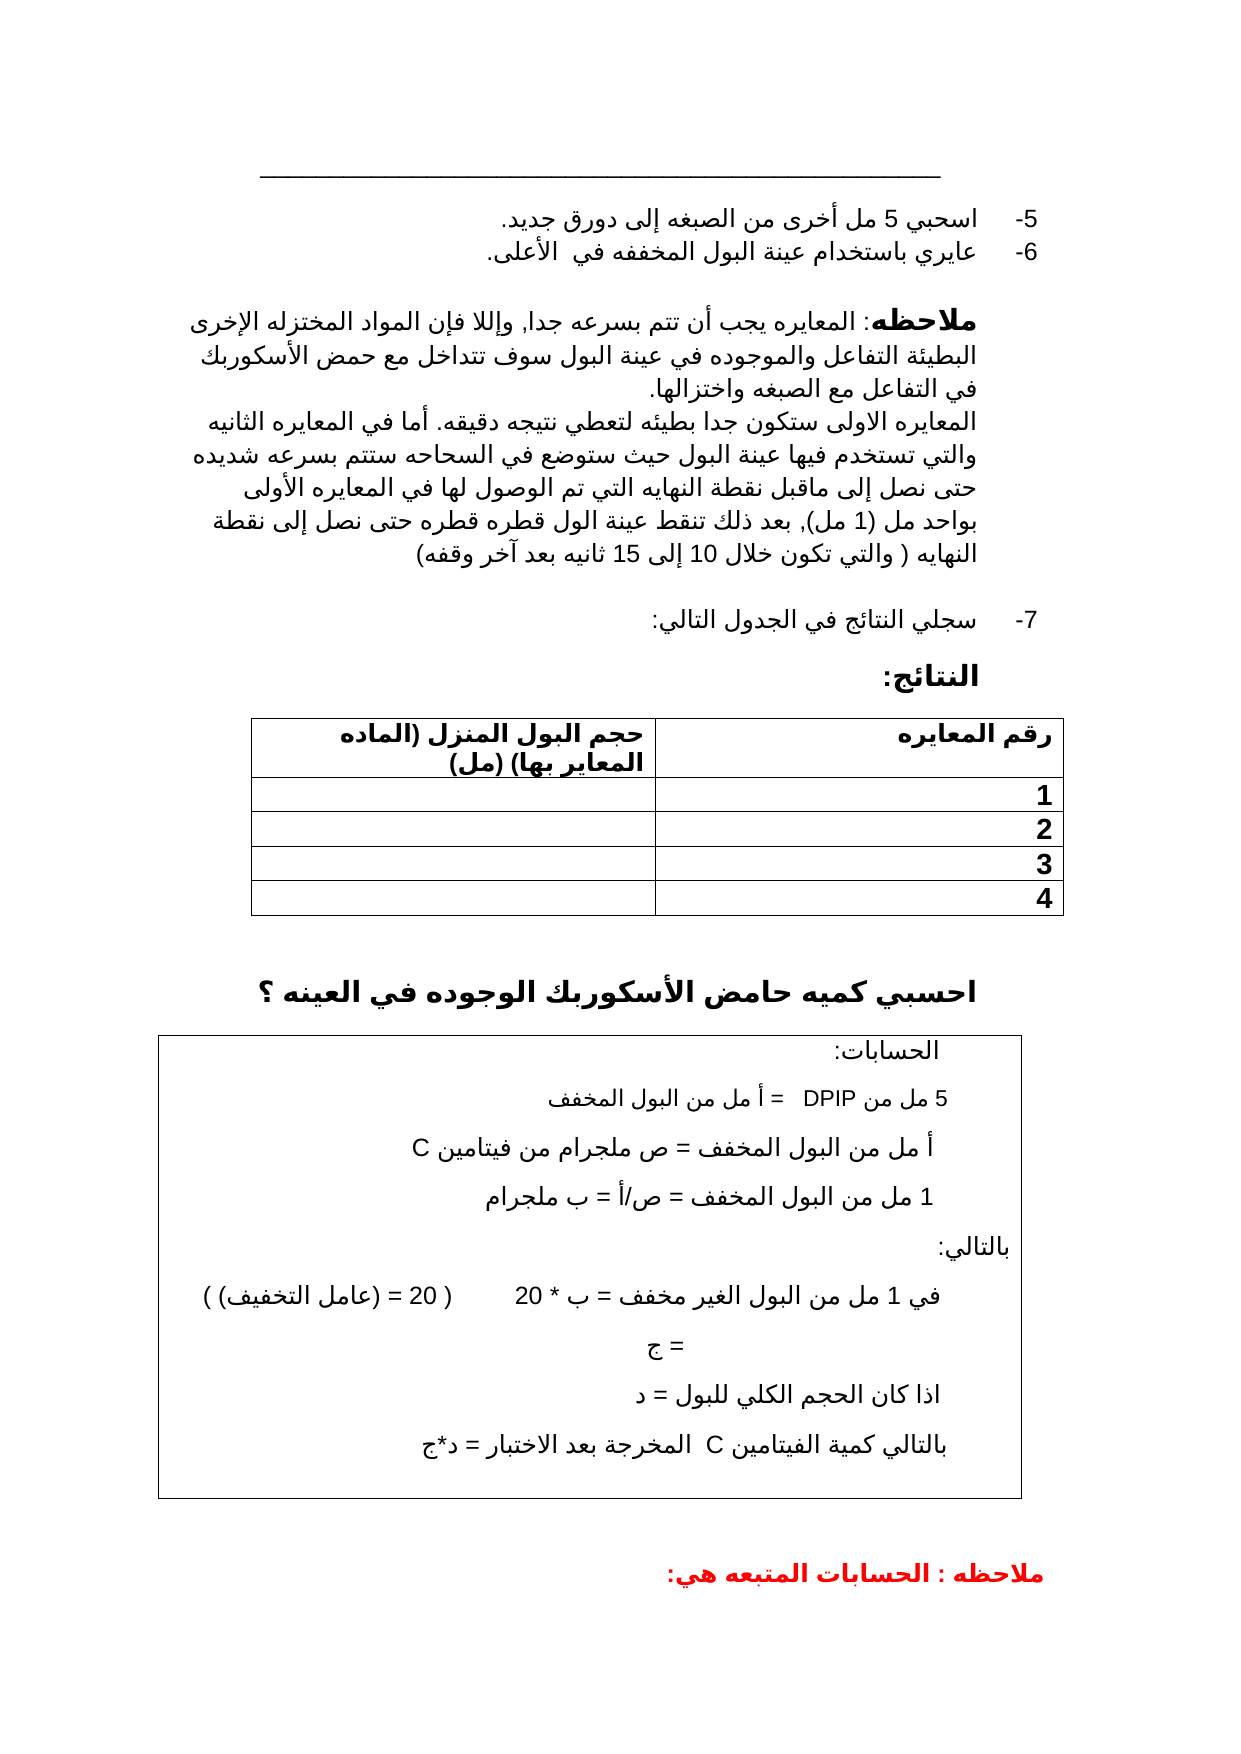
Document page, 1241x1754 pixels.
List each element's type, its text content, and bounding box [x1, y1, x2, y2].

table_cell 2 [656, 812, 1063, 846]
table_cell [252, 778, 655, 811]
list المعايره الاولى ستكون جدا بطيئه لتعطي نتيجه دقيقه. أما في المعايره الثانيه والتي تستخدم فيها عينة البول حيث ستوضع في السحاحه ستتم بسرعه شديده حتى نصل إلى ماقبل نقطة النهايه التي تم الوصول لها في المعايره الأولى بواحد مل (1 مل), بعد ذلك تنقط عينة الول قطره قطره حتى نصل إلى نقطة النهايه ( والتي تكون خلال 10 إلى 15 ثانيه بعد آخر وقفه) [187, 407, 978, 568]
list سجلي النتائج في الجدول التالي: [187, 605, 1015, 634]
table_header حجم البول المنزل (الماده المعاير بها) (مل) [252, 719, 655, 777]
list احسبي كميه حامض الأسكوربك الوجوده في العينه ؟ [187, 975, 978, 1009]
table_cell 1 [656, 778, 1063, 811]
list ملاحظه: المعايره يجب أن تتم بسرعه جدا, وإللا فإن المواد المختزله الإخرى البطيئة التفاعل والموجوده في عينة البول سوف تتداخل مع حمض الأسكوربك في التفاعل مع الصبغه واختزالها. [187, 303, 978, 402]
table_cell [252, 847, 655, 880]
text _________________________________________________ [187, 150, 1053, 179]
table_cell 3 [656, 847, 1063, 880]
table_cell [252, 881, 655, 915]
table_cell [252, 812, 655, 846]
table_header الحسابات: 5 مل من DPIP = أ مل من البول المخفف أ مل من البول المخفف = ص ملجرام من فيتامين C 1 مل من البول المخفف = ص/أ = ب ملجرام بالتالي: في 1 مل من البول الغير مخفف = ب * 20 ( 20 = (عامل التخفيف) ) = ج اذا كان الحجم الكلي للبول = د بالتالي كمية الفيتامين C المخرجة بعد الاختبار = د*ج [159, 1036, 1021, 1498]
list اسحبي 5 مل أخرى من الصبغه إلى دورق جديد. [187, 204, 1015, 233]
text النتائج: [187, 659, 1053, 692]
text ملاحظه : الحسابات المتبعه هي: [187, 1559, 1053, 1587]
table_cell 4 [656, 881, 1063, 915]
list عايري باستخدام عينة البول المخففه في الأعلى. [187, 237, 1015, 266]
table_header رقم المعايره [656, 719, 1063, 777]
